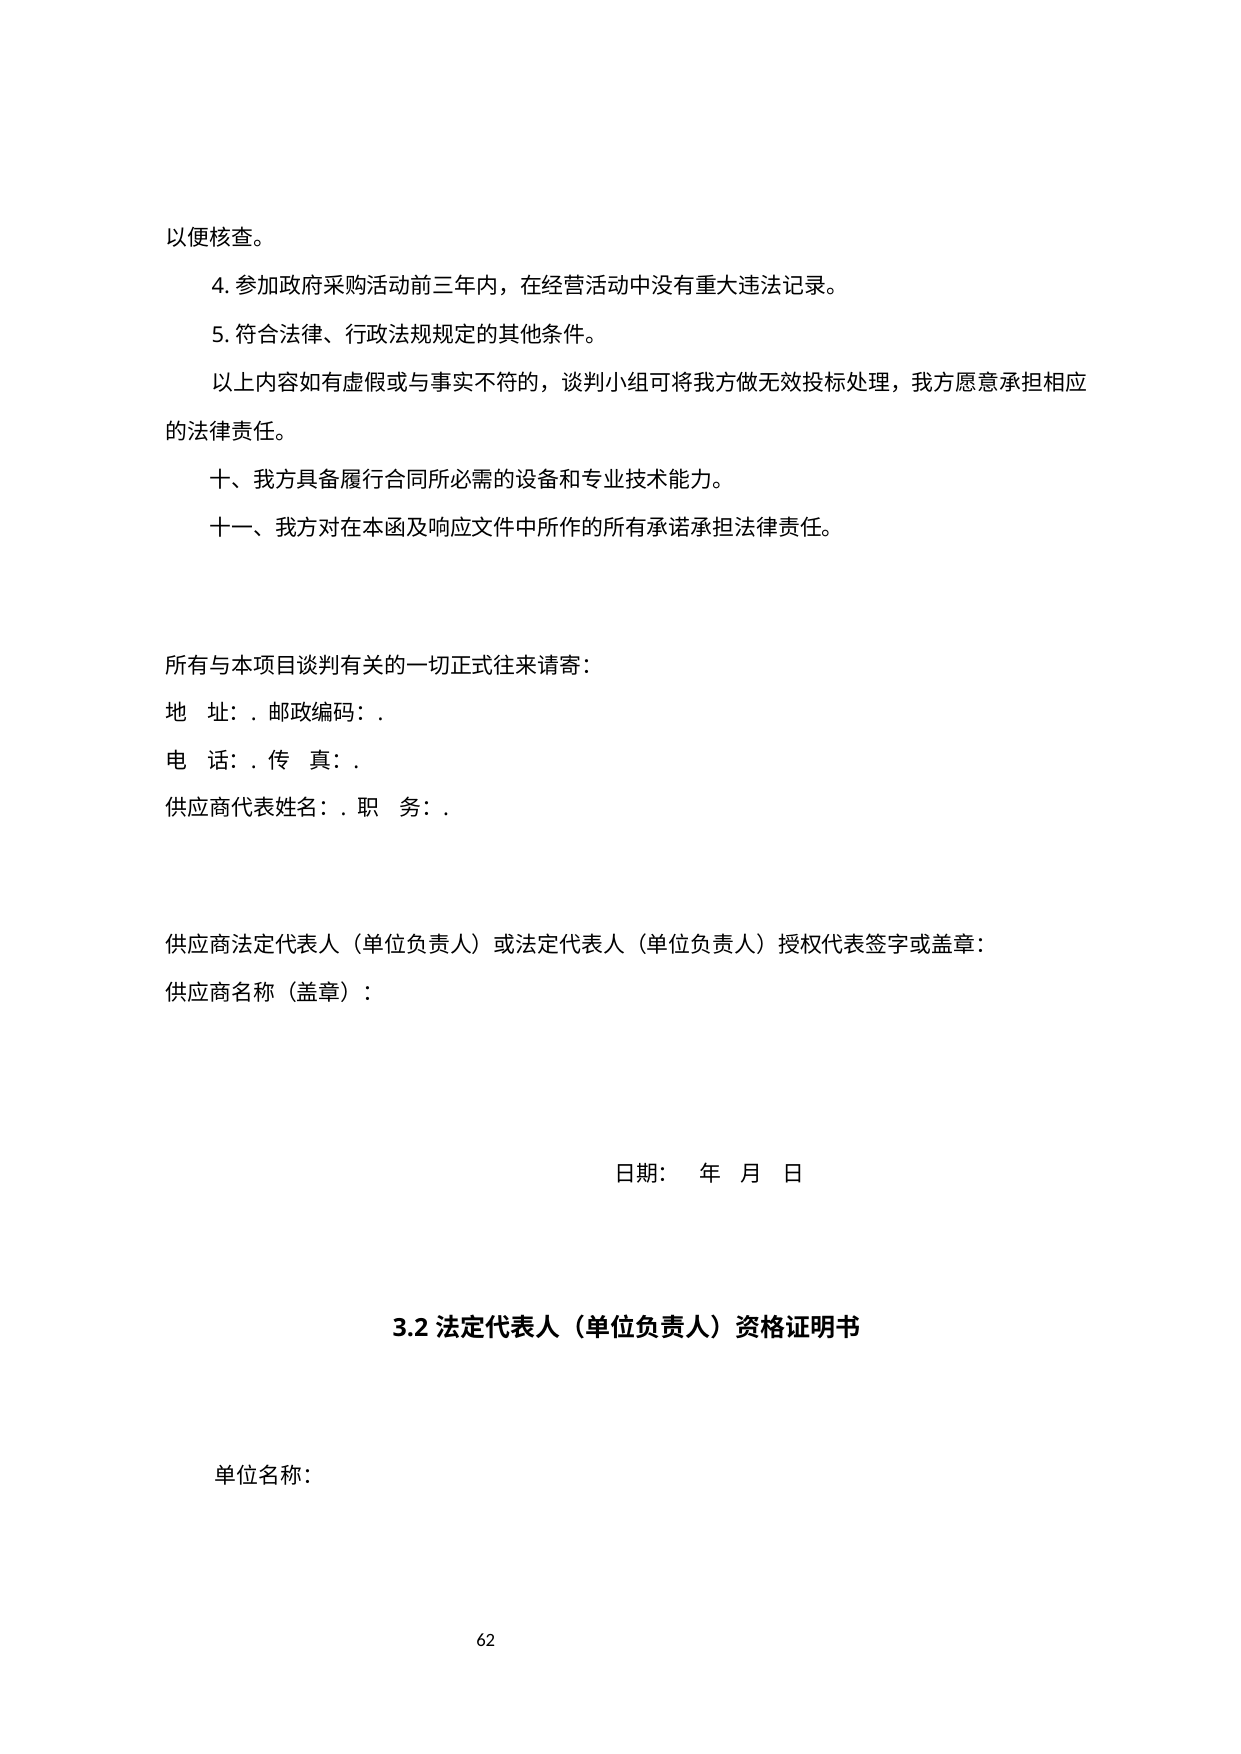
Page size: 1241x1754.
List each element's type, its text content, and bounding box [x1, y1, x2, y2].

text 5. 符合法律、行政法规规定的其他条件。 [165, 316, 1087, 349]
text 日期： 年 月 日 [165, 1156, 1087, 1188]
text 十、我方具备履行合同所必需的设备和专业技术能力。 [165, 462, 1087, 494]
text 以上内容如有虚假或与事实不符的，谈判小组可将我方做无效投标处理，我方愿意承担相应的法律责任。 [165, 364, 1087, 446]
text 所有与本项目谈判有关的一切正式往来请寄： [165, 648, 1087, 679]
text 供应商代表姓名：. 职 务：. [165, 790, 1087, 822]
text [165, 219, 1087, 252]
text 地 址：. 邮政编码：. [165, 695, 1087, 727]
text 电 话：. 传 真：. [165, 743, 1087, 774]
text 单位名称： [165, 1457, 1087, 1490]
text 4. 参加政府采购活动前三年内，在经营活动中没有重大违法记录。 [165, 268, 1087, 300]
text 供应商法定代表人（单位负责人）或法定代表人（单位负责人）授权代表签字或盖章： [165, 927, 1087, 959]
text 供应商名称（盖章）： [165, 975, 1087, 1007]
text 3.2 法定代表人（单位负责人）资格证明书 [165, 1293, 1087, 1358]
text 十一、我方对在本函及响应文件中所作的所有承诺承担法律责任。 [165, 510, 1087, 542]
